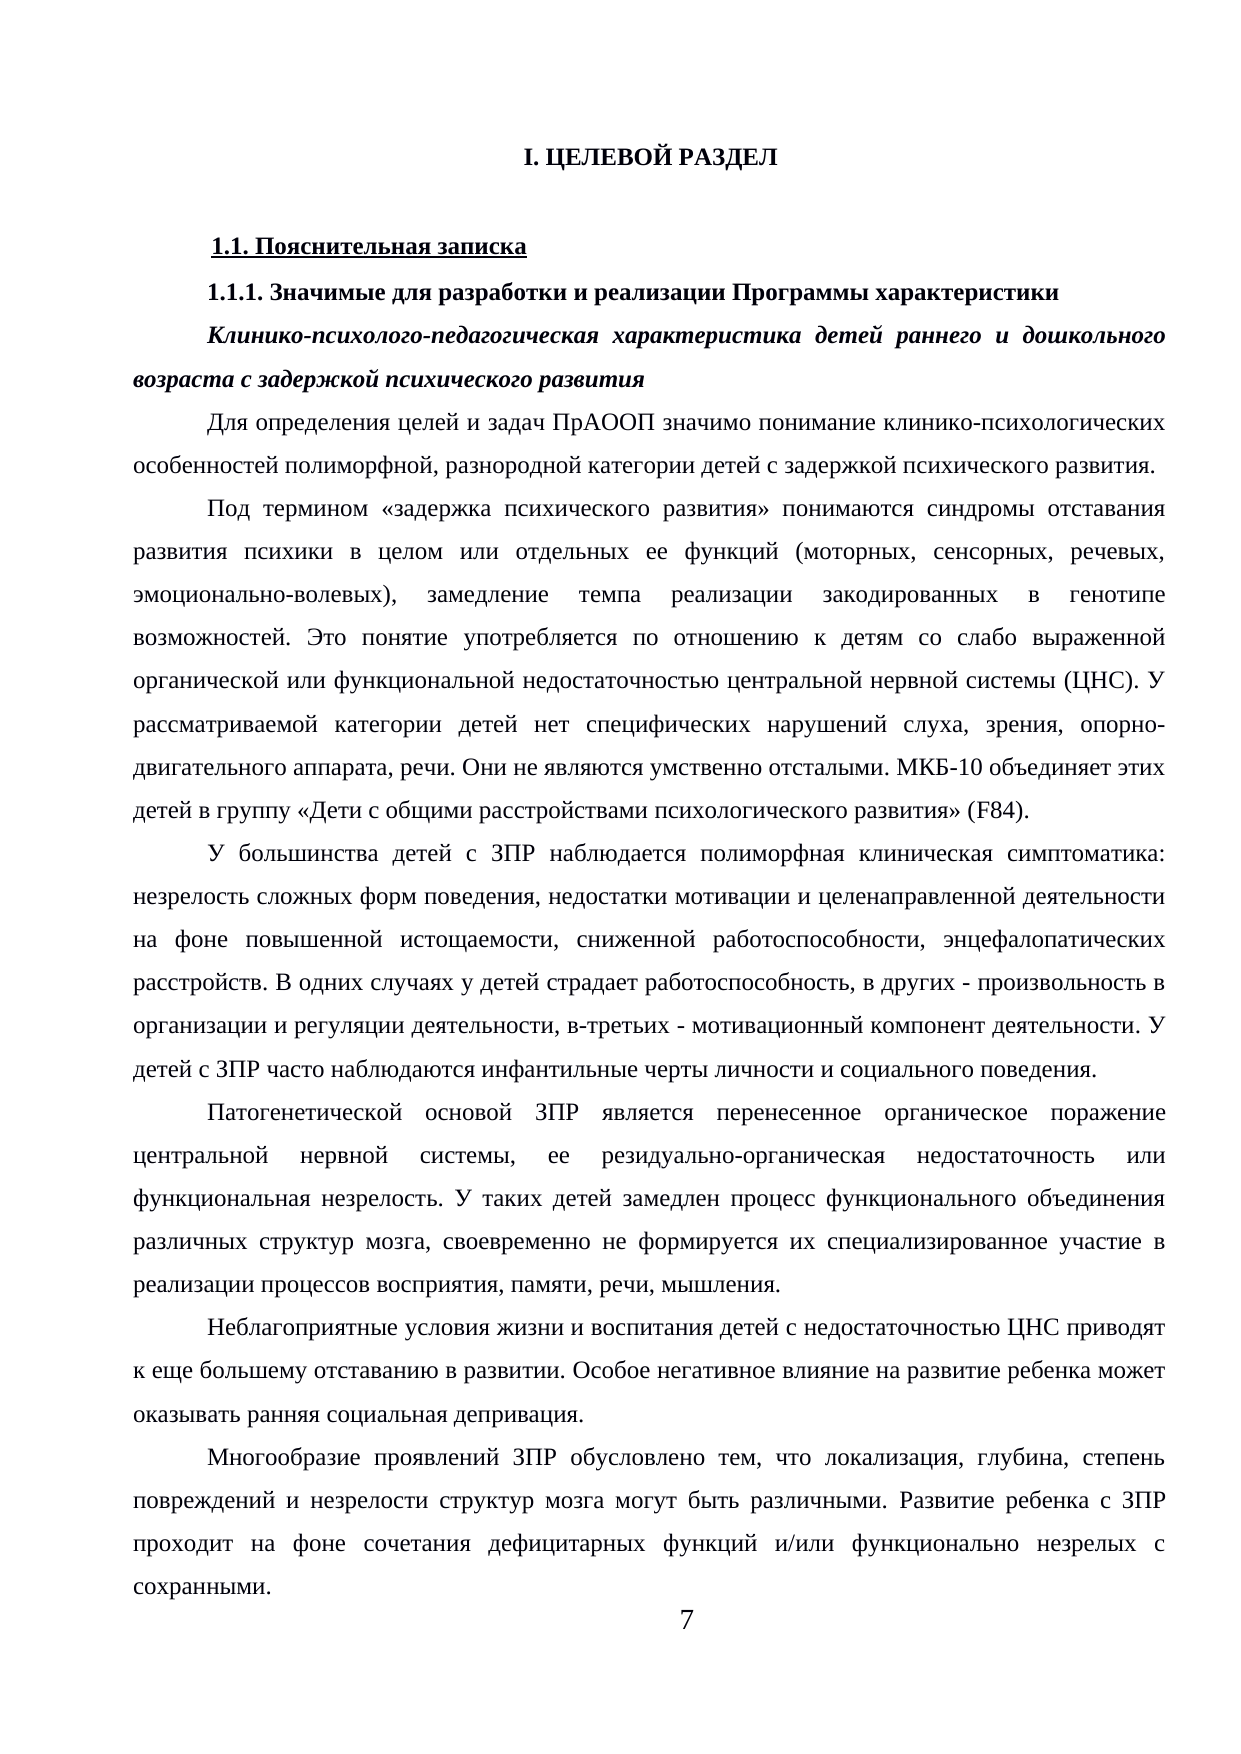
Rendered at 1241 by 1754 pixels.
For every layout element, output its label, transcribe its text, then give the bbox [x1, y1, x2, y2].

text I. ЦЕЛЕВОЙ РАЗДЕЛ [134, 142, 1166, 171]
text У большинства детей с ЗПР наблюдается полиморфная клиническая симптоматика: незрелость сложных форм поведения, недостатки мотивации и целенаправленной деятельности на фоне повышенной истощаемости, сниженной работоспособности, энцефалопатических расстройств. В одних случаях у детей страдает работоспособность, в других - произвольность в организации и регуляции деятельности, в-третьих - мотивационный компонент деятельности. У детей с ЗПР часто наблюдаются инфантильные черты личности и социального поведения. [133, 838, 1166, 1082]
text Неблагоприятные условия жизни и воспитания детей с недостаточностью ЦНС приводят к еще большему отставанию в развитии. Особое негативное влияние на развитие ребенка может оказывать ранняя социальная депривация. [133, 1312, 1166, 1427]
text Патогенетической основой ЗПР является перенесенное органическое поражение центральной нервной системы, ее резидуально-органическая недостаточность или функциональная незрелость. У таких детей замедлен процесс функционального объединения различных структур мозга, своевременно не формируется их специализированное участие в реализации процессов восприятия, памяти, речи, мышления. [133, 1097, 1166, 1298]
text Под термином «задержка психического развития» понимаются синдромы отставания развития психики в целом или отдельных ее функций (моторных, сенсорных, речевых, эмоционально-волевых), замедление темпа реализации закодированных в генотипе возможностей. Это понятие употребляется по отношению к детям со слабо выраженной органической или функциональной недостаточностью центральной нервной системы (ЦНС). У рассматриваемой категории детей нет специфических нарушений слуха, зрения, опорно-двигательного аппарата, речи. Они не являются умственно отсталыми. МКБ-10 объединяет этих детей в группу «Дети с общими расстройствами психологического развития» (F84). [133, 493, 1166, 824]
text Клинико-психолого-педагогическая характеристика детей раннего и дошкольного возраста с задержкой психического развития [133, 321, 1166, 392]
text Для определения целей и задач ПрАООП значимо понимание клинико-психологических особенностей полиморфной, разнородной категории детей с задержкой психического развития. [133, 407, 1166, 479]
text 1.1. Пояснительная записка [133, 231, 1166, 260]
text 1.1.1. Значимые для разработки и реализации Программы характеристики [133, 277, 1166, 306]
text Многообразие проявлений ЗПР обусловлено тем, что локализация, глубина, степень повреждений и незрелости структур мозга могут быть различными. Развитие ребенка с ЗПР проходит на фоне сочетания дефицитарных функций и/или функционально незрелых с сохранными. [133, 1442, 1166, 1600]
